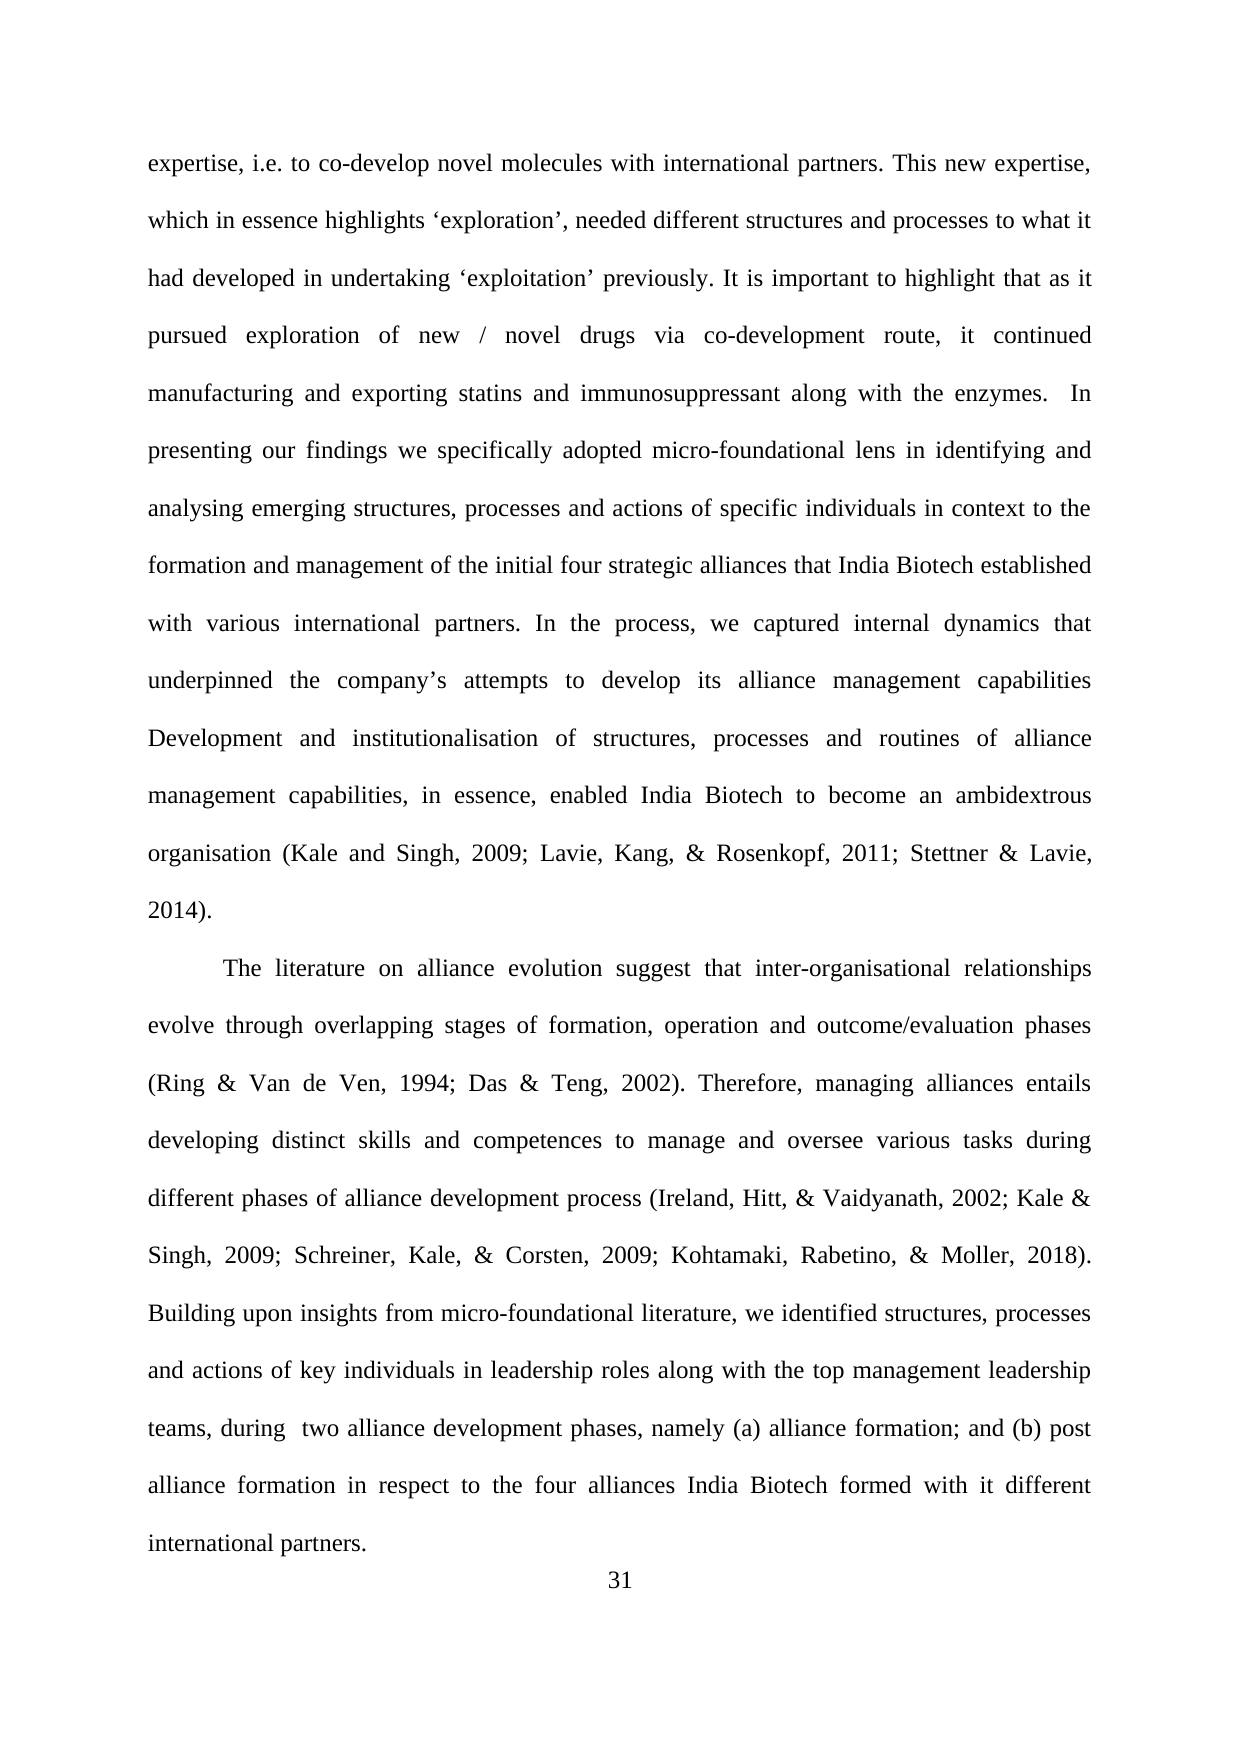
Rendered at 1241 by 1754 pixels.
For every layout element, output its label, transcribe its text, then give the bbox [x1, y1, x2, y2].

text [148, 148, 1092, 924]
text The literature on alliance evolution suggest that inter-organisational relationships evolve through overlapping stages of formation, operation and outcome/evaluation phases (Ring & Van de Ven, 1994; Das & Teng, 2002). Therefore, managing alliances entails developing distinct skills and competences to manage and oversee various tasks during different phases of alliance development process (Ireland, Hitt, & Vaidyanath, 2002; Kale & Singh, 2009; Schreiner, Kale, & Corsten, 2009; Kohtamaki, Rabetino, & Moller, 2018). Building upon insights from micro-foundational literature, we identified structures, processes and actions of key individuals in leadership roles along with the top management leadership teams, during two alliance development phases, namely (a) alliance formation; and (b) post alliance formation in respect to the four alliances India Biotech formed with it different international partners. [148, 953, 1092, 1556]
